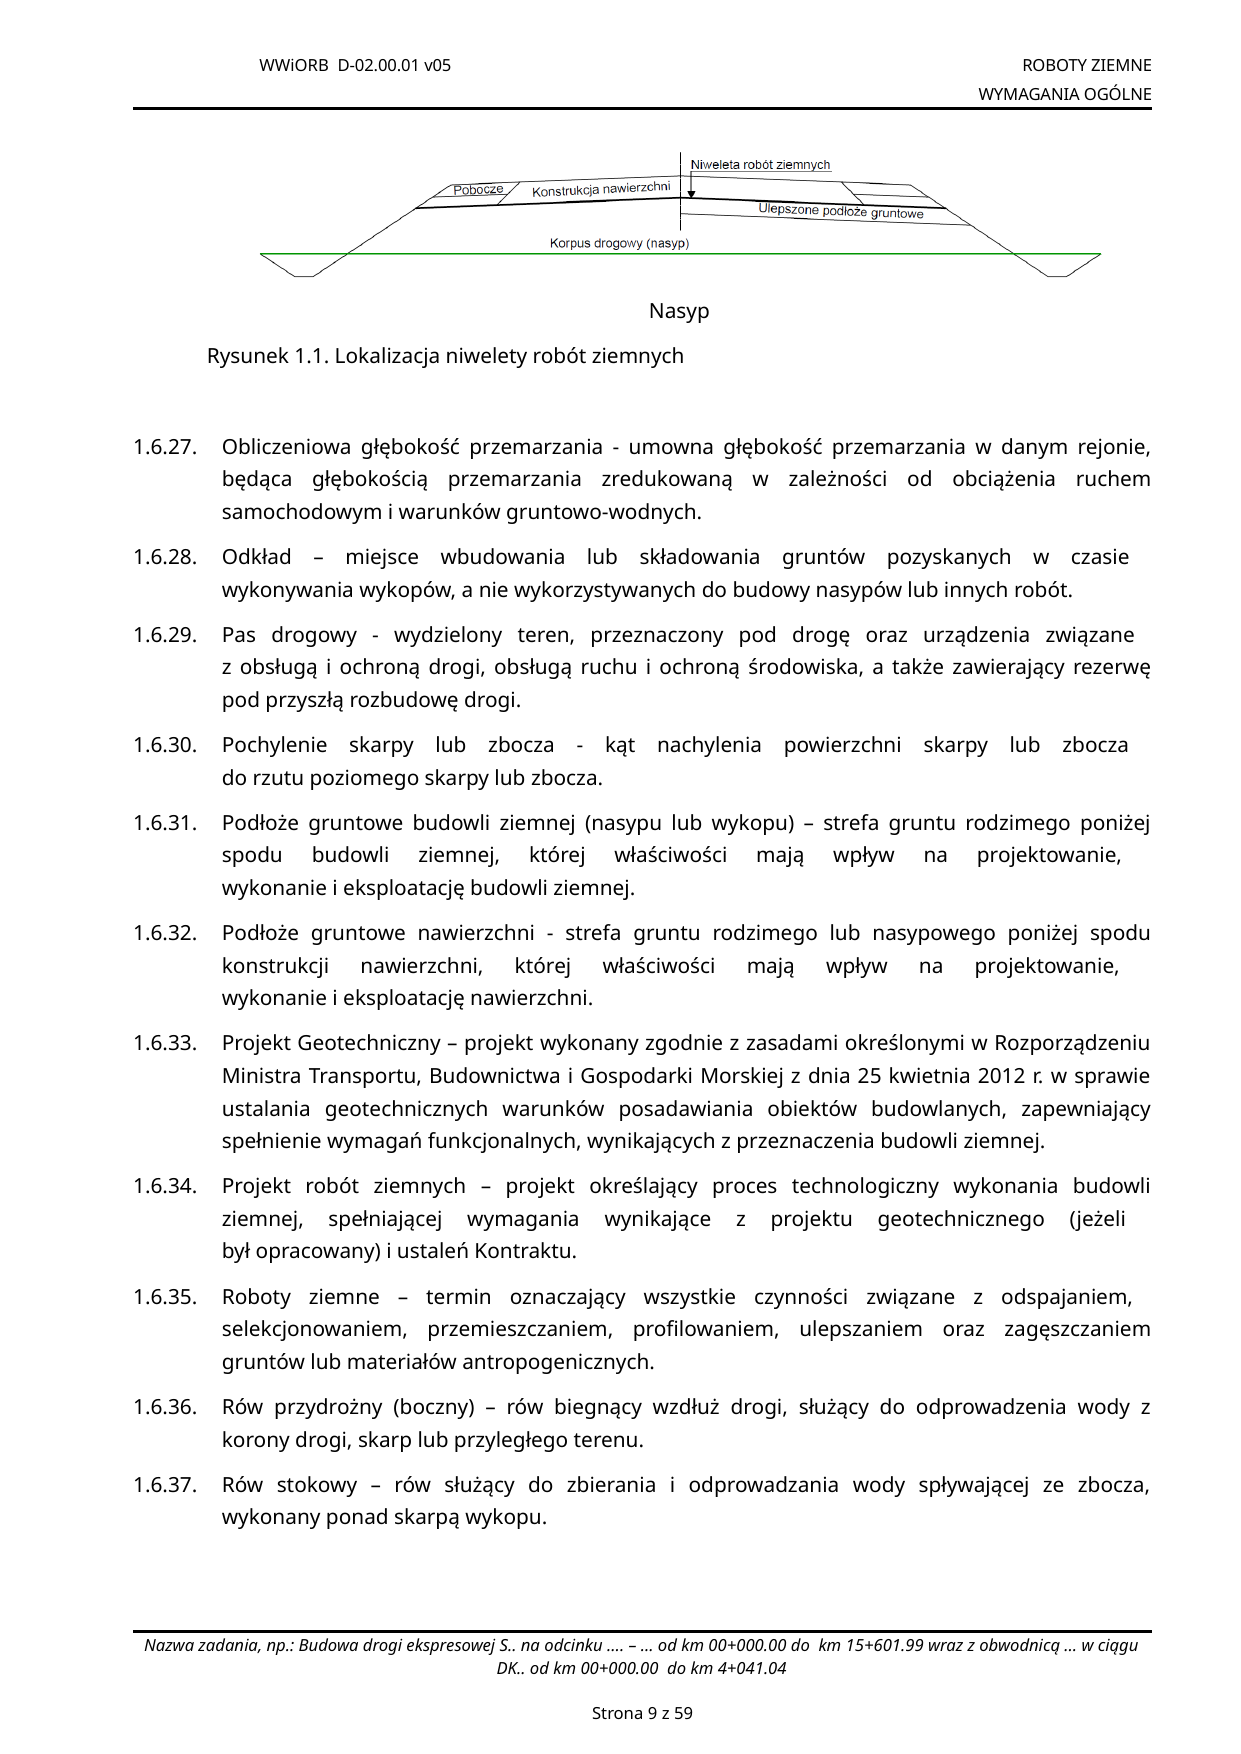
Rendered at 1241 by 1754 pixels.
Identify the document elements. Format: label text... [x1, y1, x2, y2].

list Odkład – miejsce wbudowania lub składowania gruntów pozyskanych w czasie wykonywania wykopów, a nie wykorzystywanych do budowy nasypów lub innych robót. [133, 542, 1152, 603]
list Pas drogowy - wydzielony teren, przeznaczony pod drogę oraz urządzenia związane z obsługą i ochroną drogi, obsługą ruchu i ochroną środowiska, a także zawierający rezerwę pod przyszłą rozbudowę drogi. [133, 620, 1152, 713]
list Projekt Geotechniczny – projekt wykonany zgodnie z zasadami określonymi w Rozporządzeniu Ministra Transportu, Budownictwa i Gospodarki Morskiej z dnia 25 kwietnia 2012 r. w sprawie ustalania geotechnicznych warunków posadawiania obiektów budowlanych, zapewniający spełnienie wymagań funkcjonalnych, wynikających z przeznaczenia budowli ziemnej. [133, 1028, 1152, 1155]
picture [221, 147, 1138, 280]
list Rów stokowy – rów służący do zbierania i odprowadzania wody spływającej ze zbocza, wykonany ponad skarpą wykopu. [133, 1470, 1152, 1531]
list Podłoże gruntowe nawierzchni - strefa gruntu rodzimego lub nasypowego poniżej spodu konstrukcji nawierzchni, której właściwości mają wpływ na projektowanie, wykonanie i eksploatację nawierzchni. [133, 918, 1152, 1012]
list Projekt robót ziemnych – projekt określający proces technologiczny wykonania budowli ziemnej, spełniającej wymagania wynikające z projektu geotechnicznego (jeżeli był opracowany) i ustaleń Kontraktu. [133, 1171, 1152, 1265]
text Rysunek 1.1. Lokalizacja niwelety robót ziemnych [207, 342, 1152, 370]
list Pochylenie skarpy lub zbocza - kąt nachylenia powierzchni skarpy lub zbocza do rzutu poziomego skarpy lub zbocza. [133, 730, 1152, 791]
list Rów przydrożny (boczny) – rów biegnący wzdłuż drogi, służący do odprowadzenia wody z korony drogi, skarp lub przyległego terenu. [133, 1392, 1152, 1453]
text Nasyp [207, 297, 1152, 325]
list Roboty ziemne – termin oznaczający wszystkie czynności związane z odspajaniem, selekcjonowaniem, przemieszczaniem, profilowaniem, ulepszaniem oraz zagęszczaniem gruntów lub materiałów antropogenicznych. [133, 1282, 1152, 1375]
list Podłoże gruntowe budowli ziemnej (nasypu lub wykopu) – strefa gruntu rodzimego poniżej spodu budowli ziemnej, której właściwości mają wpływ na projektowanie, wykonanie i eksploatację budowli ziemnej. [133, 808, 1152, 902]
list Obliczeniowa głębokość przemarzania - umowna głębokość przemarzania w danym rejonie, będąca głębokością przemarzania zredukowaną w zależności od obciążenia ruchem samochodowym i warunków gruntowo-wodnych. [133, 432, 1152, 526]
